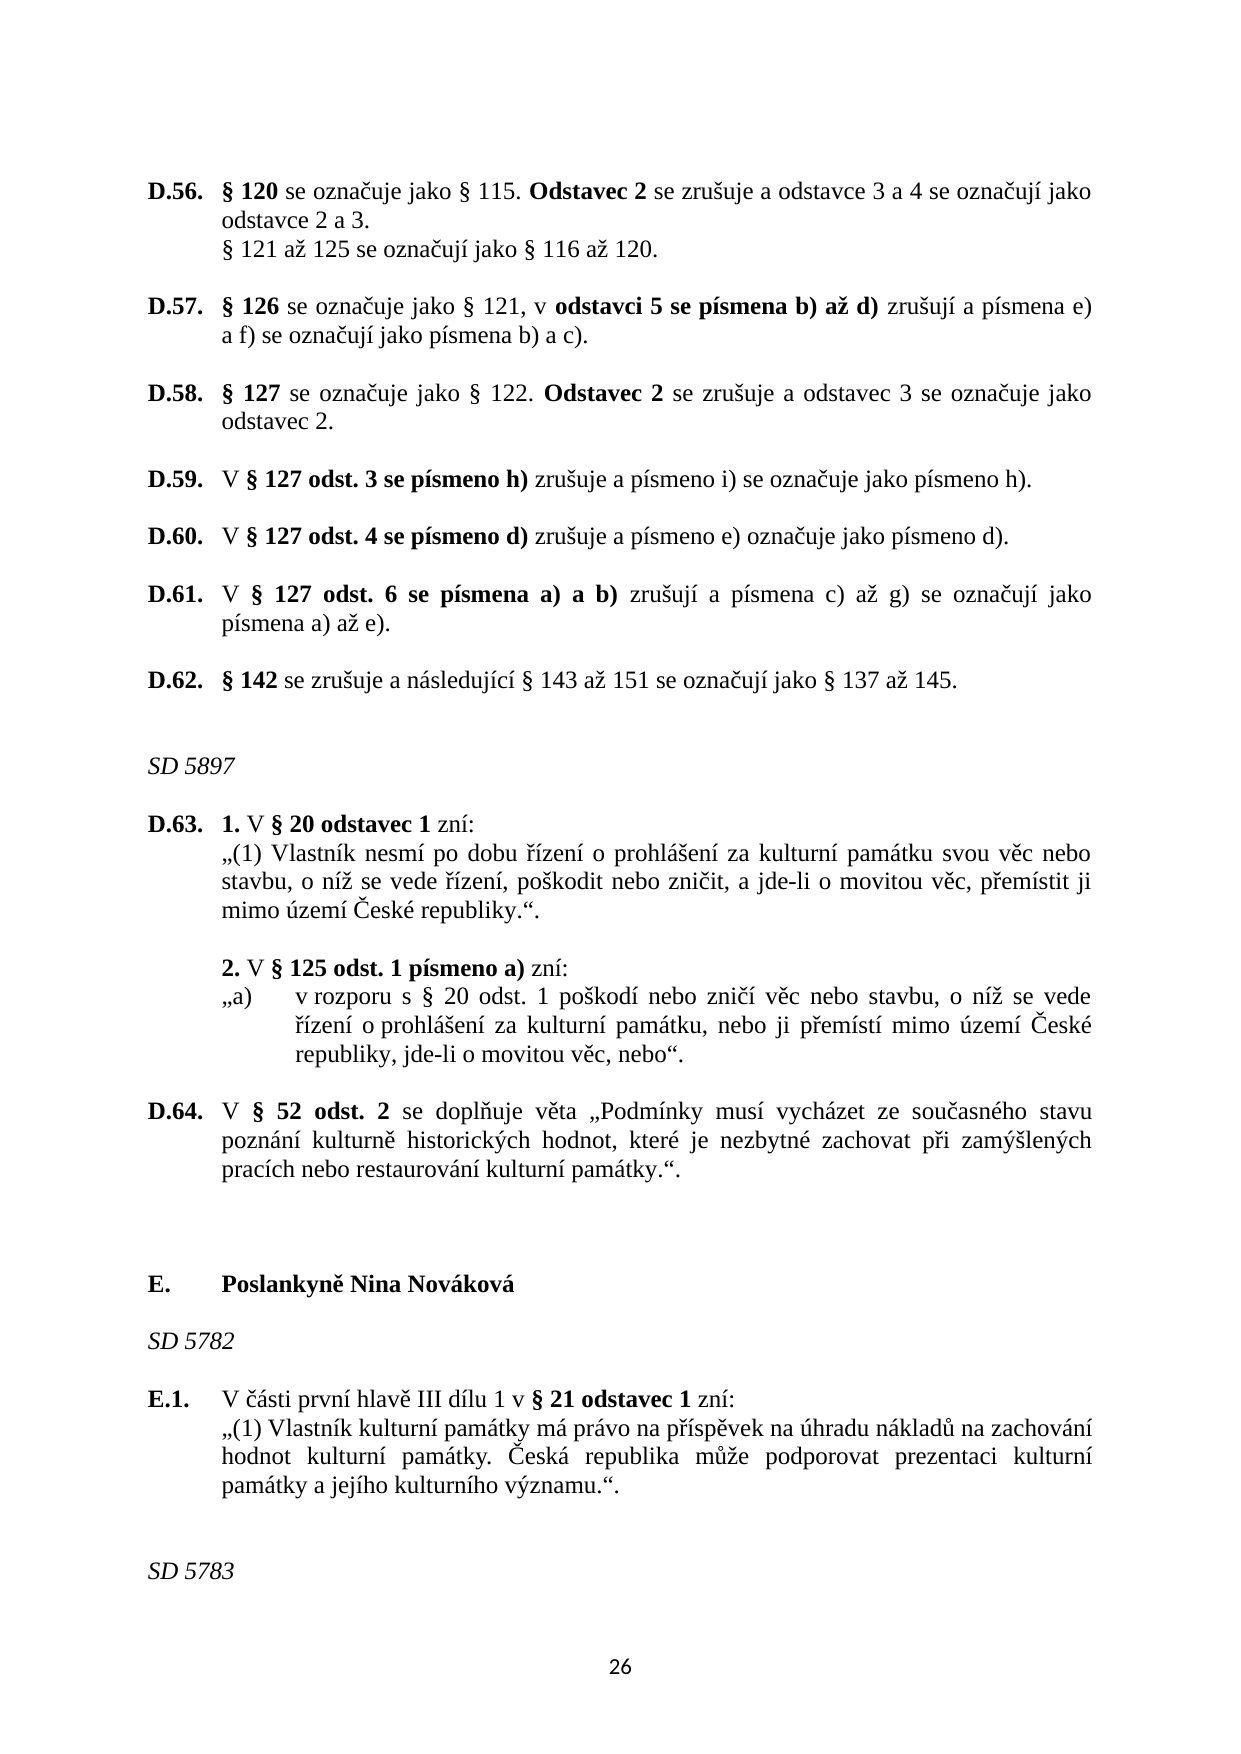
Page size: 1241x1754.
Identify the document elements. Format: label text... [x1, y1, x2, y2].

text D.56. § 120 se označuje jako § 115. Odstavec 2 se zrušuje a odstavce 3 a 4 se označují jako odstavce 2 a 3. [148, 176, 1093, 234]
text SD 5782 [148, 1326, 1093, 1355]
text E. Poslankyně Nina Nováková [148, 1269, 1093, 1298]
text „(1) Vlastník nesmí po dobu řízení o prohlášení za kulturní památku svou věc nebo stavbu, o níž se vede řízení, poškodit nebo zničit, a jde-li o movitou věc, přemístit ji mimo území České republiky.“. [221, 838, 1093, 924]
text 2. V § 125 odst. 1 písmeno a) zní: [148, 953, 1093, 981]
text D.62. § 142 se zrušuje a následující § 143 až 151 se označují jako § 137 až 145. [148, 665, 1093, 694]
text D.63. 1. V § 20 odstavec 1 zní: [148, 809, 1093, 838]
text § 121 až 125 se označují jako § 116 až 120. [148, 234, 1093, 263]
text D.60. V § 127 odst. 4 se písmeno d) zrušuje a písmeno e) označuje jako písmeno d). [148, 521, 1093, 550]
text „a) v rozporu s § 20 odst. 1 poškodí nebo zničí věc nebo stavbu, o níž se vede řízení o prohlášení za kulturní památku, nebo ji přemístí mimo území České republiky, jde-li o movitou věc, nebo“. [221, 981, 1093, 1068]
text E.1. V části první hlavě III dílu 1 v § 21 odstavec 1 zní: [148, 1384, 1093, 1413]
text D.57. § 126 se označuje jako § 121, v odstavci 5 se písmena b) až d) zrušují a písmena e) a f) se označují jako písmena b) a c). [148, 291, 1093, 349]
text SD 5897 [148, 751, 1093, 780]
text D.61. V § 127 odst. 6 se písmena a) a b) zrušují a písmena c) až g) se označují jako písmena a) až e). [148, 579, 1093, 636]
text D.58. § 127 se označuje jako § 122. Odstavec 2 se zrušuje a odstavec 3 se označuje jako odstavec 2. [148, 378, 1093, 435]
text D.64. V § 52 odst. 2 se doplňuje věta „Podmínky musí vycházet ze současného stavu poznání kulturně historických hodnot, které je nezbytné zachovat při zamýšlených pracích nebo restaurování kulturní památky.“. [148, 1096, 1093, 1183]
text D.59. V § 127 odst. 3 se písmeno h) zrušuje a písmeno i) se označuje jako písmeno h). [148, 464, 1093, 493]
text „(1) Vlastník kulturní památky má právo na příspěvek na úhradu nákladů na zachování hodnot kulturní památky. Česká republika může podporovat prezentaci kulturní památky a jejího kulturního významu.“. [221, 1413, 1093, 1499]
text SD 5783 [148, 1556, 1093, 1585]
